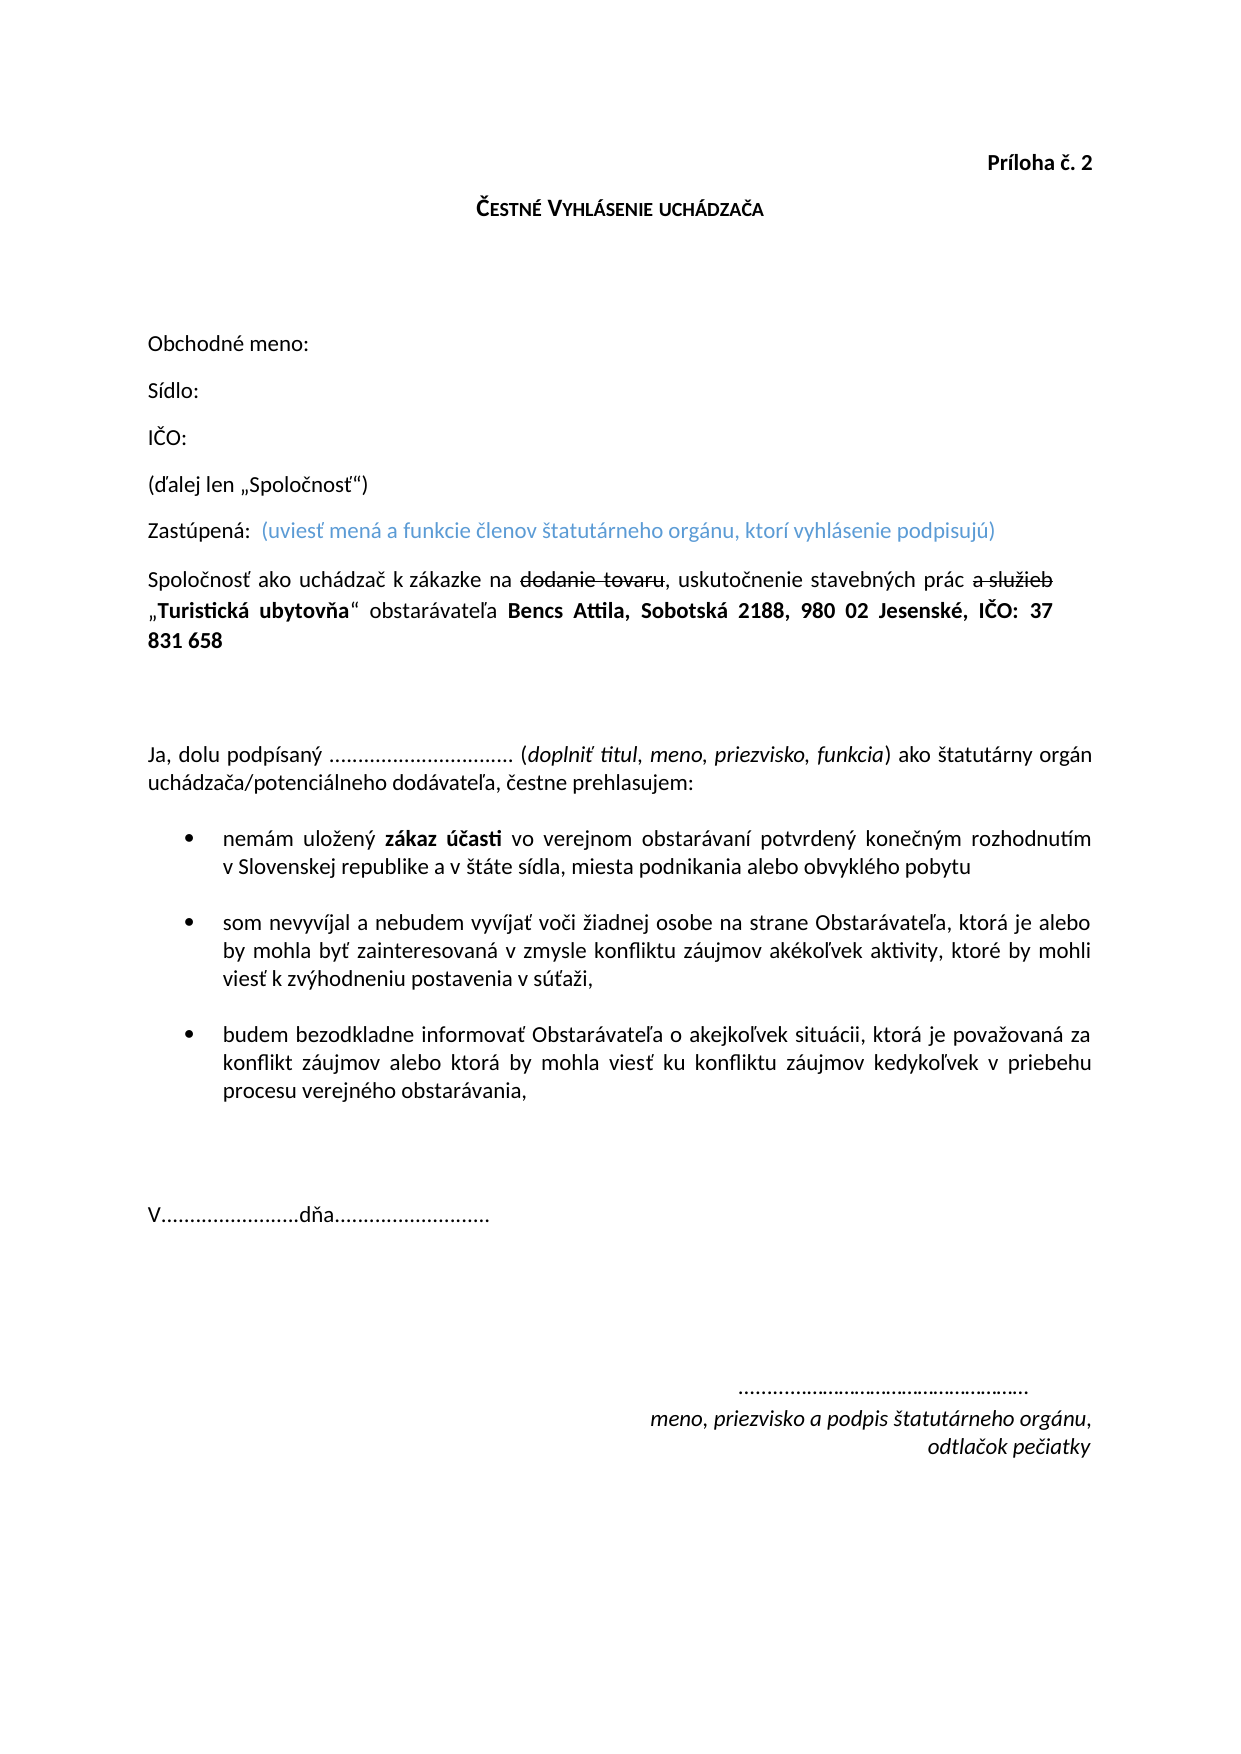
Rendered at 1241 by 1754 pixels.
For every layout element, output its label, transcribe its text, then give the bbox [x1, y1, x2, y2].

text Spoločnosť ako uchádzač k zákazke na dodanie tovaru, uskutočnenie stavebných prác a služieb „Turistická ubytovňa“ obstarávateľa Bencs Attila, Sobotská 2188, 980 02 Jesenské, IČO: 37 831 658 [148, 563, 1053, 654]
list nemám uložený zákaz účasti vo verejnom obstarávaní potvrdený konečným rozhodnutím v Slovenskej republike a v štáte sídla, miesta podnikania alebo obvyklého pobytu [185, 824, 1093, 880]
text Sídlo: [148, 376, 1093, 404]
text IČO: [148, 423, 1093, 451]
text (ďalej len „Spoločnosť“) [148, 470, 1093, 498]
list som nevyvíjal a nebudem vyvíjať voči žiadnej osobe na strane Obstarávateľa, ktorá je alebo by mohla byť zainteresovaná v zmysle konfliktu záujmov akékoľvek aktivity, ktoré by mohli viesť k zvýhodneniu postavenia v súťaži, [185, 908, 1093, 992]
text ............…………………………………… [148, 1372, 1093, 1400]
text odtlačok pečiatky [148, 1432, 1093, 1461]
text Obchodné meno: [148, 329, 1093, 357]
text meno, priezvisko a podpis štatutárneho orgánu, [148, 1404, 1093, 1432]
text Príloha č. 2 [148, 148, 1093, 176]
text Ja, dolu podpísaný ................................ (doplniť titul, meno, priezvisko, funkcia) ako štatutárny orgán uchádzača/potenciálneho dodávateľa, čestne prehlasujem: [148, 740, 1093, 796]
list budem bezodkladne informovať Obstarávateľa o akejkoľvek situácii, ktorá je považovaná za konflikt záujmov alebo ktorá by mohla viesť ku konfliktu záujmov kedykoľvek v priebehu procesu verejného obstarávania, [185, 1020, 1093, 1104]
text Zastúpená: (uviesť mená a funkcie členov štatutárneho orgánu, ktorí vyhlásenie podpisujú) [148, 517, 1093, 545]
text V........................dňa........................... [148, 1201, 1093, 1228]
text Čestné Vyhlásenie uchádzača [148, 192, 1093, 223]
